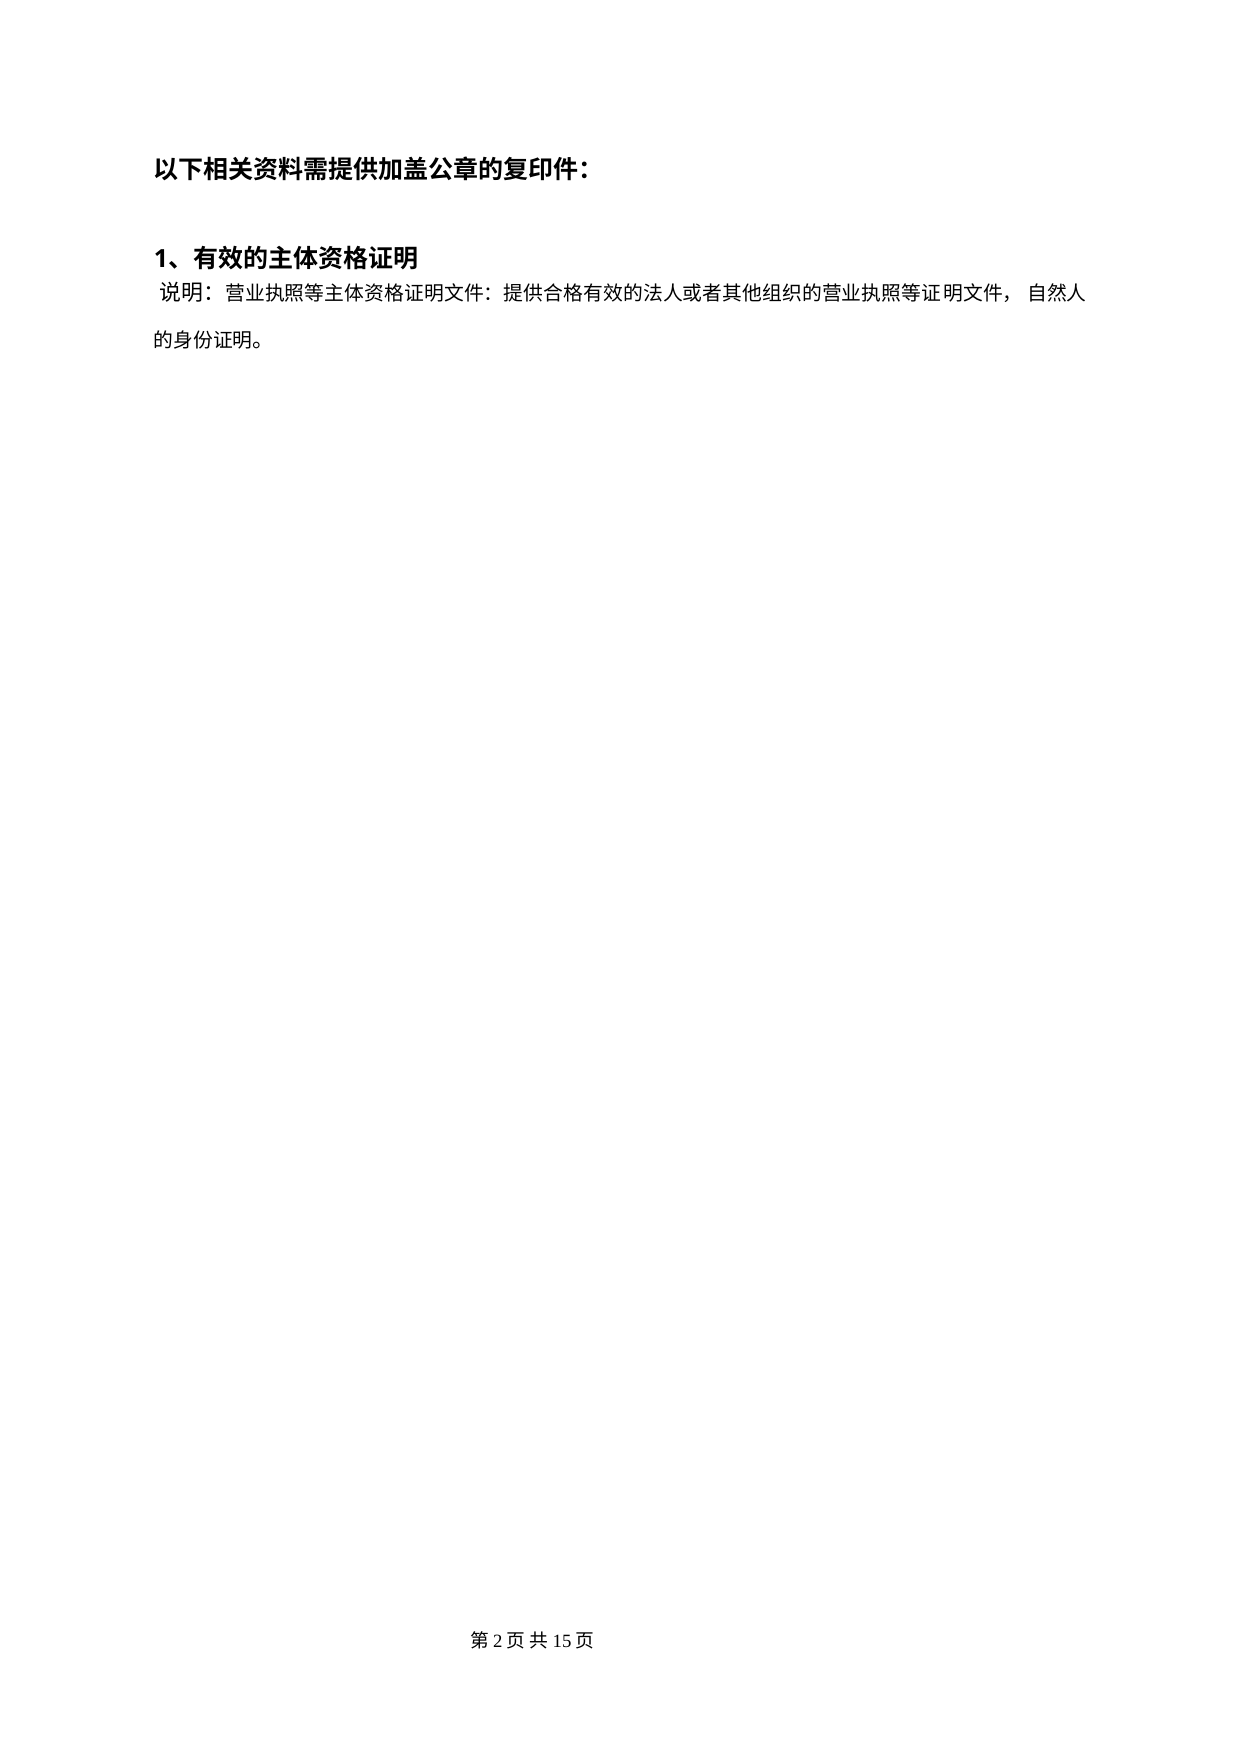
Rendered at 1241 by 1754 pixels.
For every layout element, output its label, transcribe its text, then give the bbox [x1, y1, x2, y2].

text 说明：营业执照等主体资格证明文件：提供合格有效的法人或者其他组织的营业执照等证明文件， 自然人的身份证明。 [153, 275, 1087, 354]
text 1、有效的主体资格证明 [153, 238, 1087, 275]
text 以下相关资料需提供加盖公章的复印件： [153, 150, 1087, 186]
